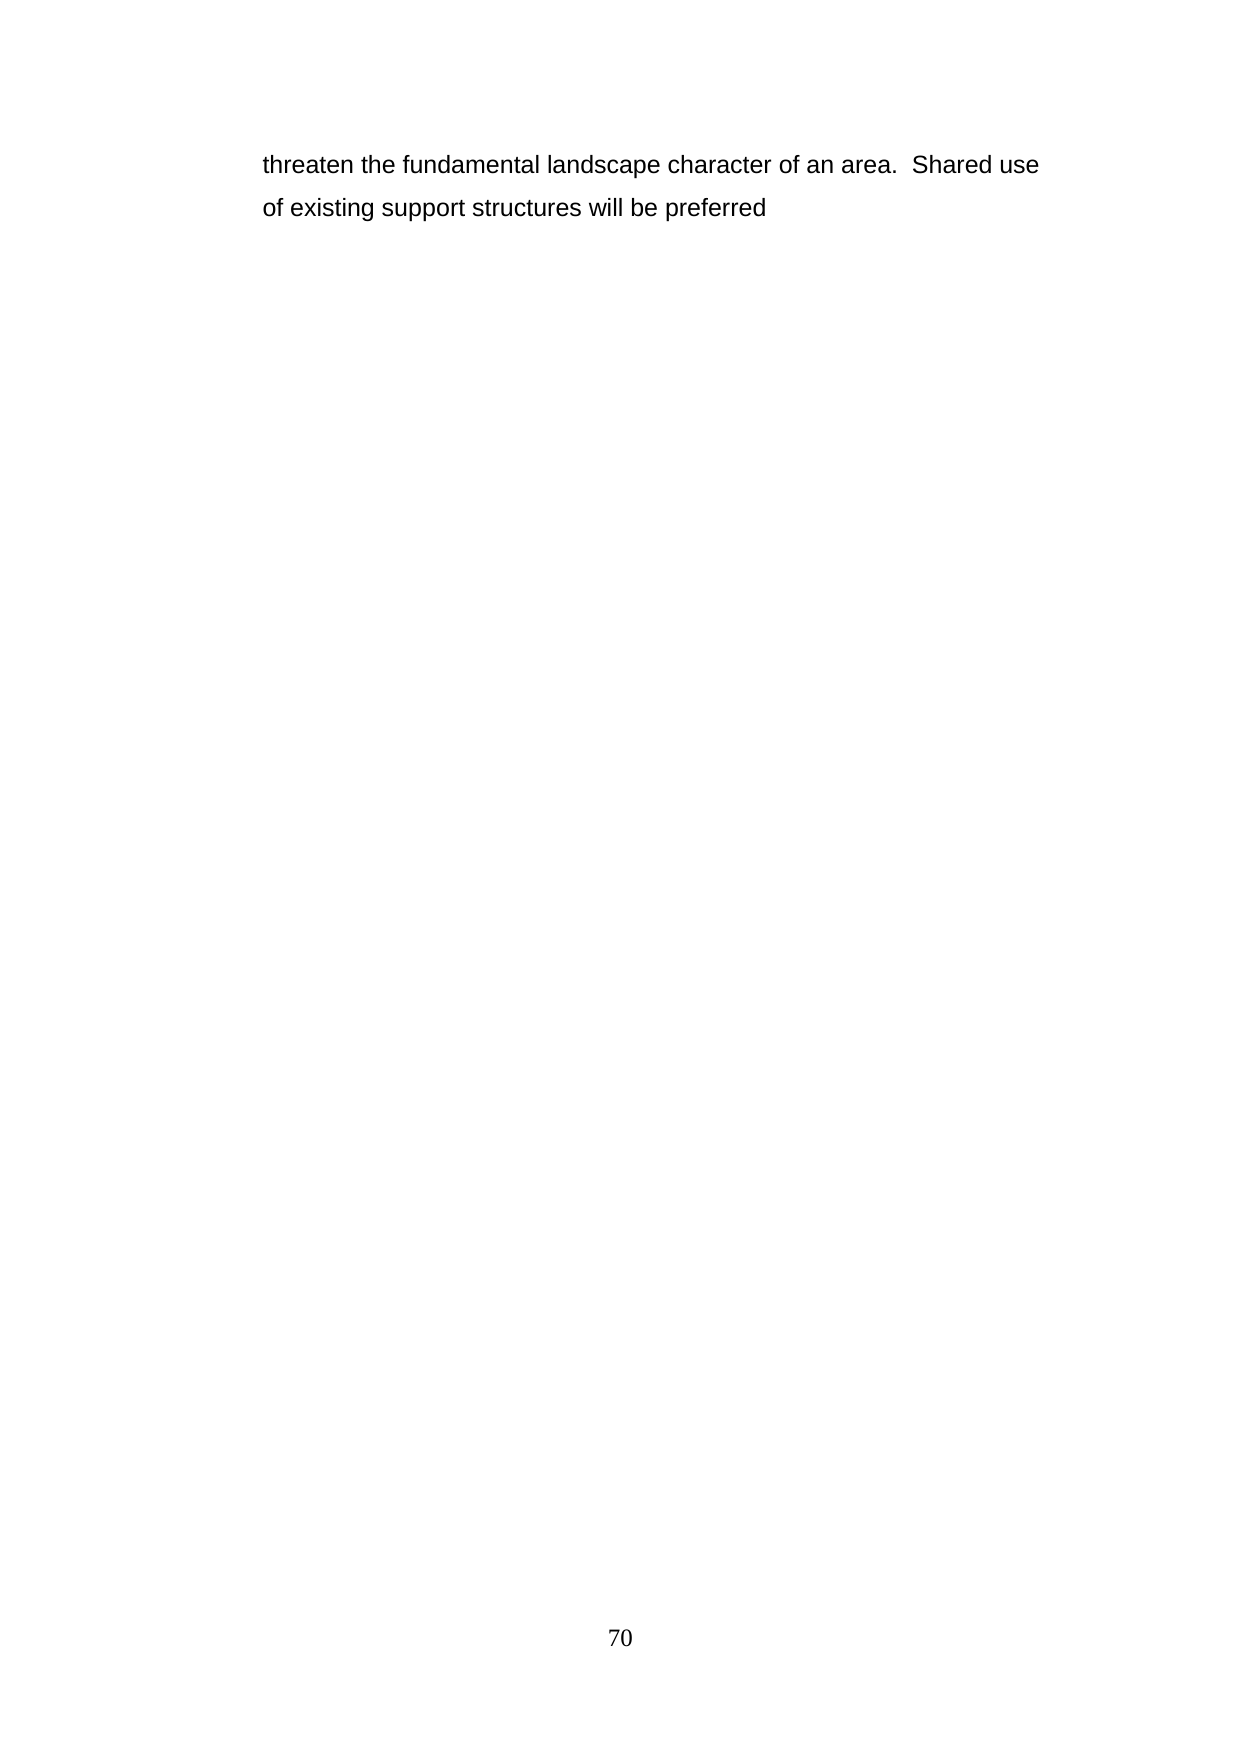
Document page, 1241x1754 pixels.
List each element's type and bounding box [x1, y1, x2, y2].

list [225, 150, 1053, 222]
